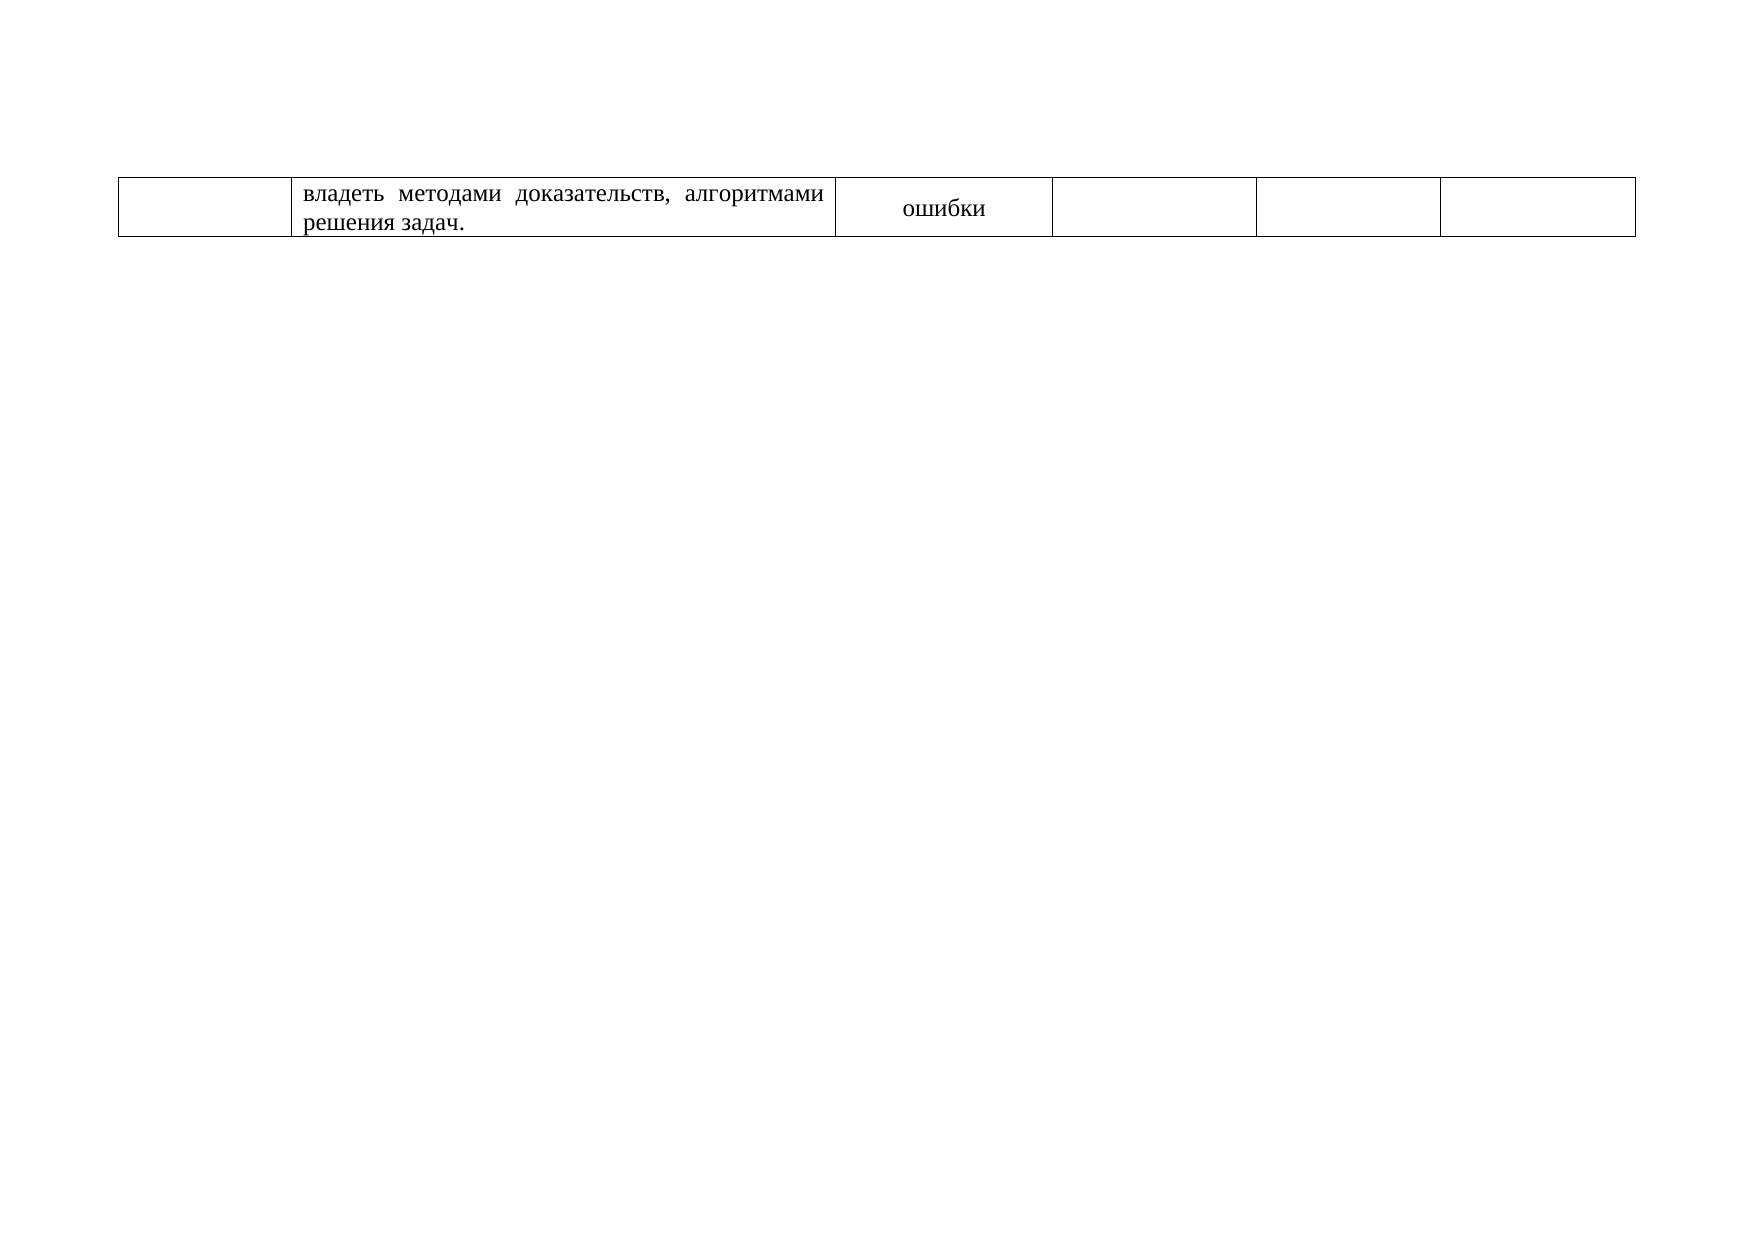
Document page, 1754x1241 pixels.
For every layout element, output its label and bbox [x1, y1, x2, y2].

table_cell [1257, 178, 1440, 236]
table_cell [1441, 178, 1635, 236]
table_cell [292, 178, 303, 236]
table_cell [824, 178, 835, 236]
table_cell [1053, 178, 1256, 236]
table_cell [836, 178, 1052, 236]
